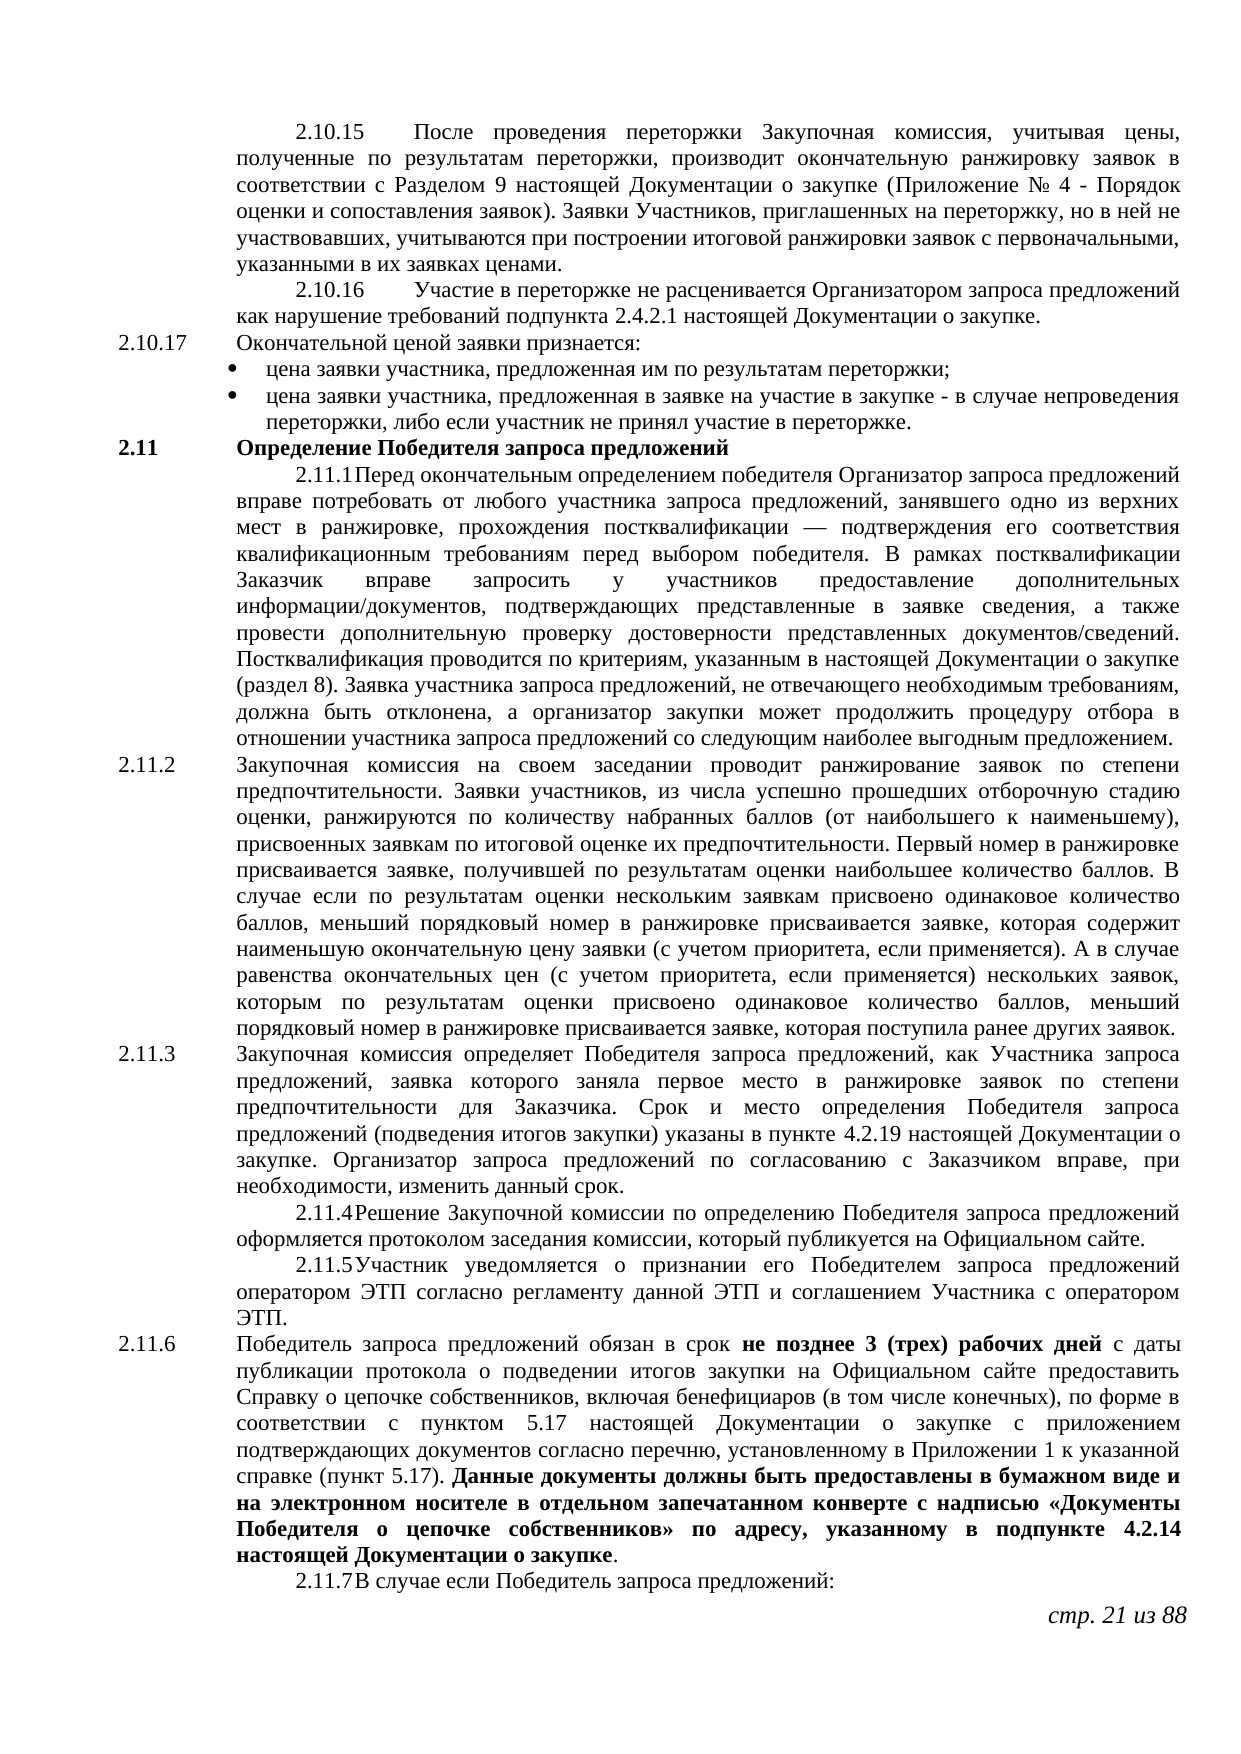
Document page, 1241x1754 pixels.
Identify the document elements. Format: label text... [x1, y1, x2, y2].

list Закупочная комиссия определяет Победителя запроса предложений, как Участника запроса предложений, заявка которого заняла первое место в ранжировке заявок по степени предпочтительности для Заказчика. Срок и место определения Победителя запроса предложений (подведения итогов закупки) указаны в пункте 4.2.19 настоящей Документации о закупке. Организатор запроса предложений по согласованию с Заказчиком вправе, при необходимости, изменить данный срок. [118, 1041, 1181, 1199]
list цена заявки участника, предложенная в заявке на участие в закупке - в случае непроведения переторжки, либо если участник не принял участие в переторжке. [228, 382, 1181, 434]
text Участник уведомляется о признании его Победителем запроса предложений оператором ЭТП согласно регламенту данной ЭТП и соглашением Участника с оператором ЭТП. [236, 1251, 1181, 1330]
text В случае если Победитель запроса предложений: [236, 1568, 1181, 1594]
list Окончательной ценой заявки признается: [118, 329, 1181, 355]
text Решение Закупочной комиссии по определению Победителя запроса предложений оформляется протоколом заседания комиссии, который публикуется на Официальном сайте. [236, 1199, 1181, 1251]
list Победитель запроса предложений обязан в срок не позднее 3 (трех) рабочих дней с даты публикации протокола о подведении итогов закупки на Официальном сайте предоставить Справку о цепочке собственников, включая бенефициаров (в том числе конечных), по форме в соответствии с пунктом 5.17 настоящей Документации о закупке с приложением подтверждающих документов согласно перечню, установленному в Приложении 1 к указанной справке (пункт 5.17). Данные документы должны быть предоставлены в бумажном виде и на электронном носителе в отдельном запечатанном конверте с надписью «Документы Победителя о цепочке собственников» по адресу, указанному в подпункте 4.2.14 настоящей Документации о закупке. [118, 1330, 1181, 1568]
list цена заявки участника, предложенная им по результатам переторжки; [228, 355, 1181, 382]
list Закупочная комиссия на своем заседании проводит ранжирование заявок по степени предпочтительности. Заявки участников, из числа успешно прошедших отборочную стадию оценки, ранжируются по количеству набранных баллов (от наибольшего к наименьшему), присвоенных заявкам по итоговой оценке их предпочтительности. Первый номер в ранжировке присваивается заявке, получившей по результатам оценки наибольшее количество баллов. В случае если по результатам оценки нескольким заявкам присвоено одинаковое количество баллов, меньший порядковый номер в ранжировке присваивается заявке, которая содержит наименьшую окончательную цену заявки (с учетом приоритета, если применяется). А в случае равенства окончательных цен (с учетом приоритета, если применяется) нескольких заявок, которым по результатам оценки присвоено одинаковое количество баллов, меньший порядковый номер в ранжировке присваивается заявке, которая поступила ранее других заявок. [118, 751, 1181, 1041]
subtitle Определение Победителя запроса предложений [118, 434, 1181, 461]
text Перед окончательным определением победителя Организатор запроса предложений вправе потребовать от любого участника запроса предложений, занявшего одно из верхних мест в ранжировке, прохождения постквалификации — подтверждения его соответствия квалификационным требованиям перед выбором победителя. В рамках постквалификации Заказчик вправе запросить у участников предоставление дополнительных информации/документов, подтверждающих представленные в заявке сведения, а также провести дополнительную проверку достоверности представленных документов/сведений. Постквалификация проводится по критериям, указанным в настоящей Документации о закупке (раздел 8). Заявка участника запроса предложений, не отвечающего необходимым требованиям, должна быть отклонена, а организатор закупки может продолжить процедуру отбора в отношении участника запроса предложений со следующим наиболее выгодным предложением. [236, 461, 1181, 751]
text После проведения переторжки Закупочная комиссия, учитывая цены, полученные по результатам переторжки, производит окончательную ранжировку заявок в соответствии с Разделом 9 настоящей Документации о закупке (Приложение № 4 - Порядок оценки и сопоставления заявок). Заявки Участников, приглашенных на переторжку, но в ней не участвовавших, учитываются при построении итоговой ранжировки заявок с первоначальными, указанными в их заявках ценами. [236, 118, 1181, 276]
text Участие в переторжке не расценивается Организатором запроса предложений как нарушение требований подпункта 2.4.2.1 настоящей Документации о закупке. [236, 276, 1181, 329]
